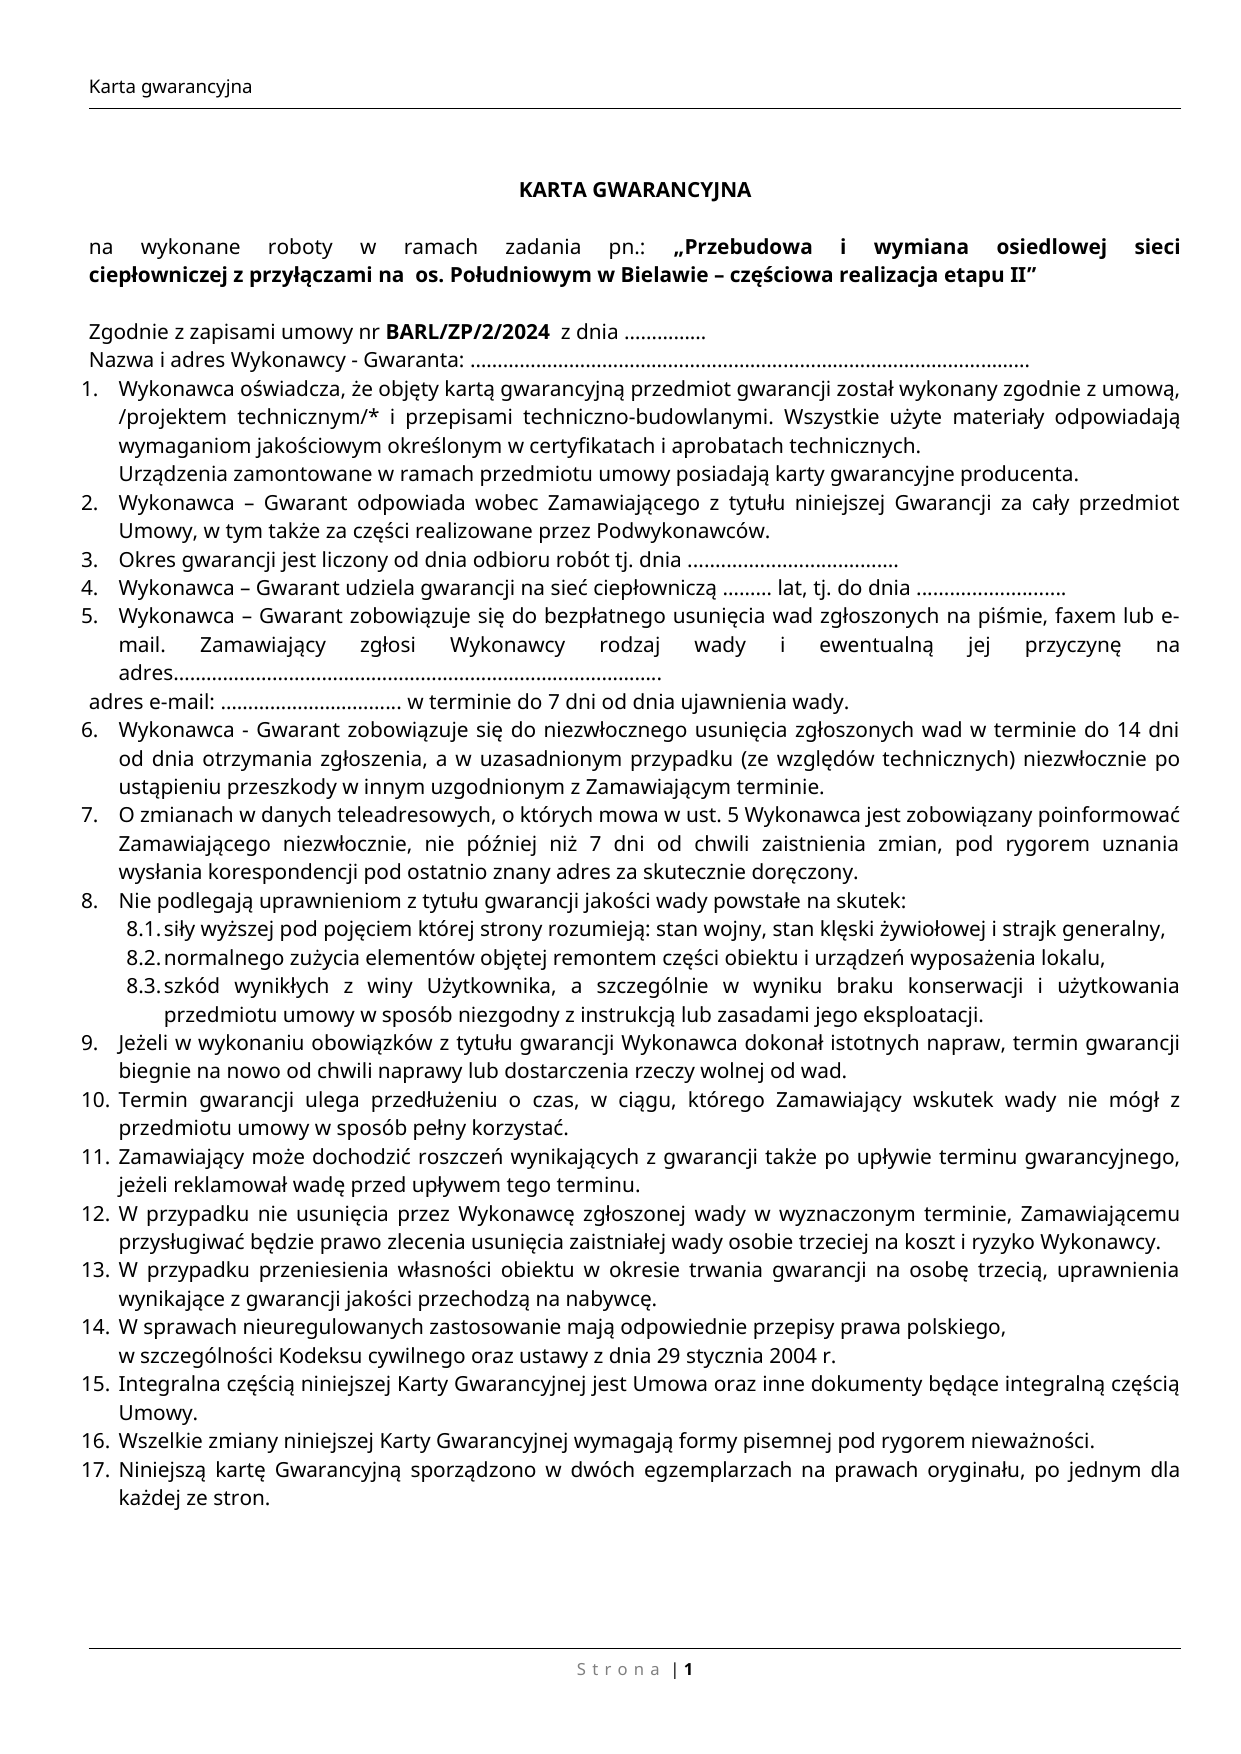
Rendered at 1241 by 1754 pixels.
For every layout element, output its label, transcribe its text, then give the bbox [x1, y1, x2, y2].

list Urządzenia zamontowane w ramach przedmiotu umowy posiadają karty gwarancyjne producenta. [118, 459, 1181, 488]
list Niniejszą kartę Gwarancyjną sporządzono w dwóch egzemplarzach na prawach oryginału, po jednym dla każdej ze stron. [81, 1455, 1181, 1512]
text Nazwa i adres Wykonawcy - Gwaranta: ………………………………………………………………………………………… [89, 346, 1181, 374]
list szkód wynikłych z winy Użytkownika, a szczególnie w wyniku braku konserwacji i użytkowania przedmiotu umowy w sposób niezgodny z instrukcją lub zasadami jego eksploatacji. [126, 971, 1181, 1028]
list Wykonawca – Gwarant udziela gwarancji na sieć ciepłowniczą ……… lat, tj. do dnia ........................... [81, 573, 1181, 602]
list W sprawach nieuregulowanych zastosowanie mają odpowiednie przepisy prawa polskiego, [81, 1312, 1181, 1341]
list Wykonawca oświadcza, że objęty kartą gwarancyjną przedmiot gwarancji został wykonany zgodnie z umową, /projektem technicznym/* i przepisami techniczno-budowlanymi. Wszystkie użyte materiały odpowiadają wymaganiom jakościowym określonym w certyfikatach i aprobatach technicznych. [81, 374, 1181, 459]
list W przypadku nie usunięcia przez Wykonawcę zgłoszonej wady w wyznaczonym terminie, Zamawiającemu przysługiwać będzie prawo zlecenia usunięcia zaistniałej wady osobie trzeciej na koszt i ryzyko Wykonawcy. [81, 1199, 1181, 1256]
list Wykonawca – Gwarant zobowiązuje się do bezpłatnego usunięcia wad zgłoszonych na piśmie, faxem lub e-mail. Zamawiający zgłosi Wykonawcy rodzaj wady i ewentualną jej przyczynę na adres…………………………………………………………………………….. [81, 602, 1181, 687]
list Nie podlegają uprawnieniom z tytułu gwarancji jakości wady powstałe na skutek: [81, 886, 1181, 914]
text KARTA GWARANCYJNA [89, 175, 1181, 203]
list Integralna częścią niniejszej Karty Gwarancyjnej jest Umowa oraz inne dokumenty będące integralną częścią Umowy. [81, 1369, 1181, 1426]
list Zamawiający może dochodzić roszczeń wynikających z gwarancji także po upływie terminu gwarancyjnego, jeżeli reklamował wadę przed upływem tego terminu. [81, 1142, 1181, 1199]
list Termin gwarancji ulega przedłużeniu o czas, w ciągu, którego Zamawiający wskutek wady nie mógł z przedmiotu umowy w sposób pełny korzystać. [81, 1085, 1181, 1142]
list w szczególności Kodeksu cywilnego oraz ustawy z dnia 29 stycznia 2004 r. [118, 1341, 1181, 1369]
list O zmianach w danych teleadresowych, o których mowa w ust. 5 Wykonawca jest zobowiązany poinformować Zamawiającego niezwłocznie, nie później niż 7 dni od chwili zaistnienia zmian, pod rygorem uznania wysłania korespondencji pod ostatnio znany adres za skutecznie doręczony. [81, 801, 1181, 886]
list Jeżeli w wykonaniu obowiązków z tytułu gwarancji Wykonawca dokonał istotnych napraw, termin gwarancji biegnie na nowo od chwili naprawy lub dostarczenia rzeczy wolnej od wad. [81, 1028, 1181, 1085]
text adres e-mail: …………………………... w terminie do 7 dni od dnia ujawnienia wady. [89, 687, 1181, 715]
list siły wyższej pod pojęciem której strony rozumieją: stan wojny, stan klęski żywiołowej i strajk generalny, [126, 914, 1181, 943]
text Zgodnie z zapisami umowy nr BARL/ZP/2/2024 z dnia …………… [89, 317, 1181, 346]
list normalnego zużycia elementów objętej remontem części obiektu i urządzeń wyposażenia lokalu, [126, 943, 1181, 971]
list W przypadku przeniesienia własności obiektu w okresie trwania gwarancji na osobę trzecią, uprawnienia wynikające z gwarancji jakości przechodzą na nabywcę. [81, 1256, 1181, 1312]
text na wykonane roboty w ramach zadania pn.: „Przebudowa i wymiana osiedlowej sieci ciepłowniczej z przyłączami na os. Południowym w Bielawie – częściowa realizacja etapu II” [89, 232, 1181, 289]
list Wykonawca - Gwarant zobowiązuje się do niezwłocznego usunięcia zgłoszonych wad w terminie do 14 dni od dnia otrzymania zgłoszenia, a w uzasadnionym przypadku (ze względów technicznych) niezwłocznie po ustąpieniu przeszkody w innym uzgodnionym z Zamawiającym terminie. [81, 715, 1181, 801]
list Okres gwarancji jest liczony od dnia odbioru robót tj. dnia ...................................... [81, 545, 1181, 573]
list Wykonawca – Gwarant odpowiada wobec Zamawiającego z tytułu niniejszej Gwarancji za cały przedmiot Umowy, w tym także za części realizowane przez Podwykonawców. [81, 488, 1181, 545]
list Wszelkie zmiany niniejszej Karty Gwarancyjnej wymagają formy pisemnej pod rygorem nieważności. [81, 1426, 1181, 1455]
